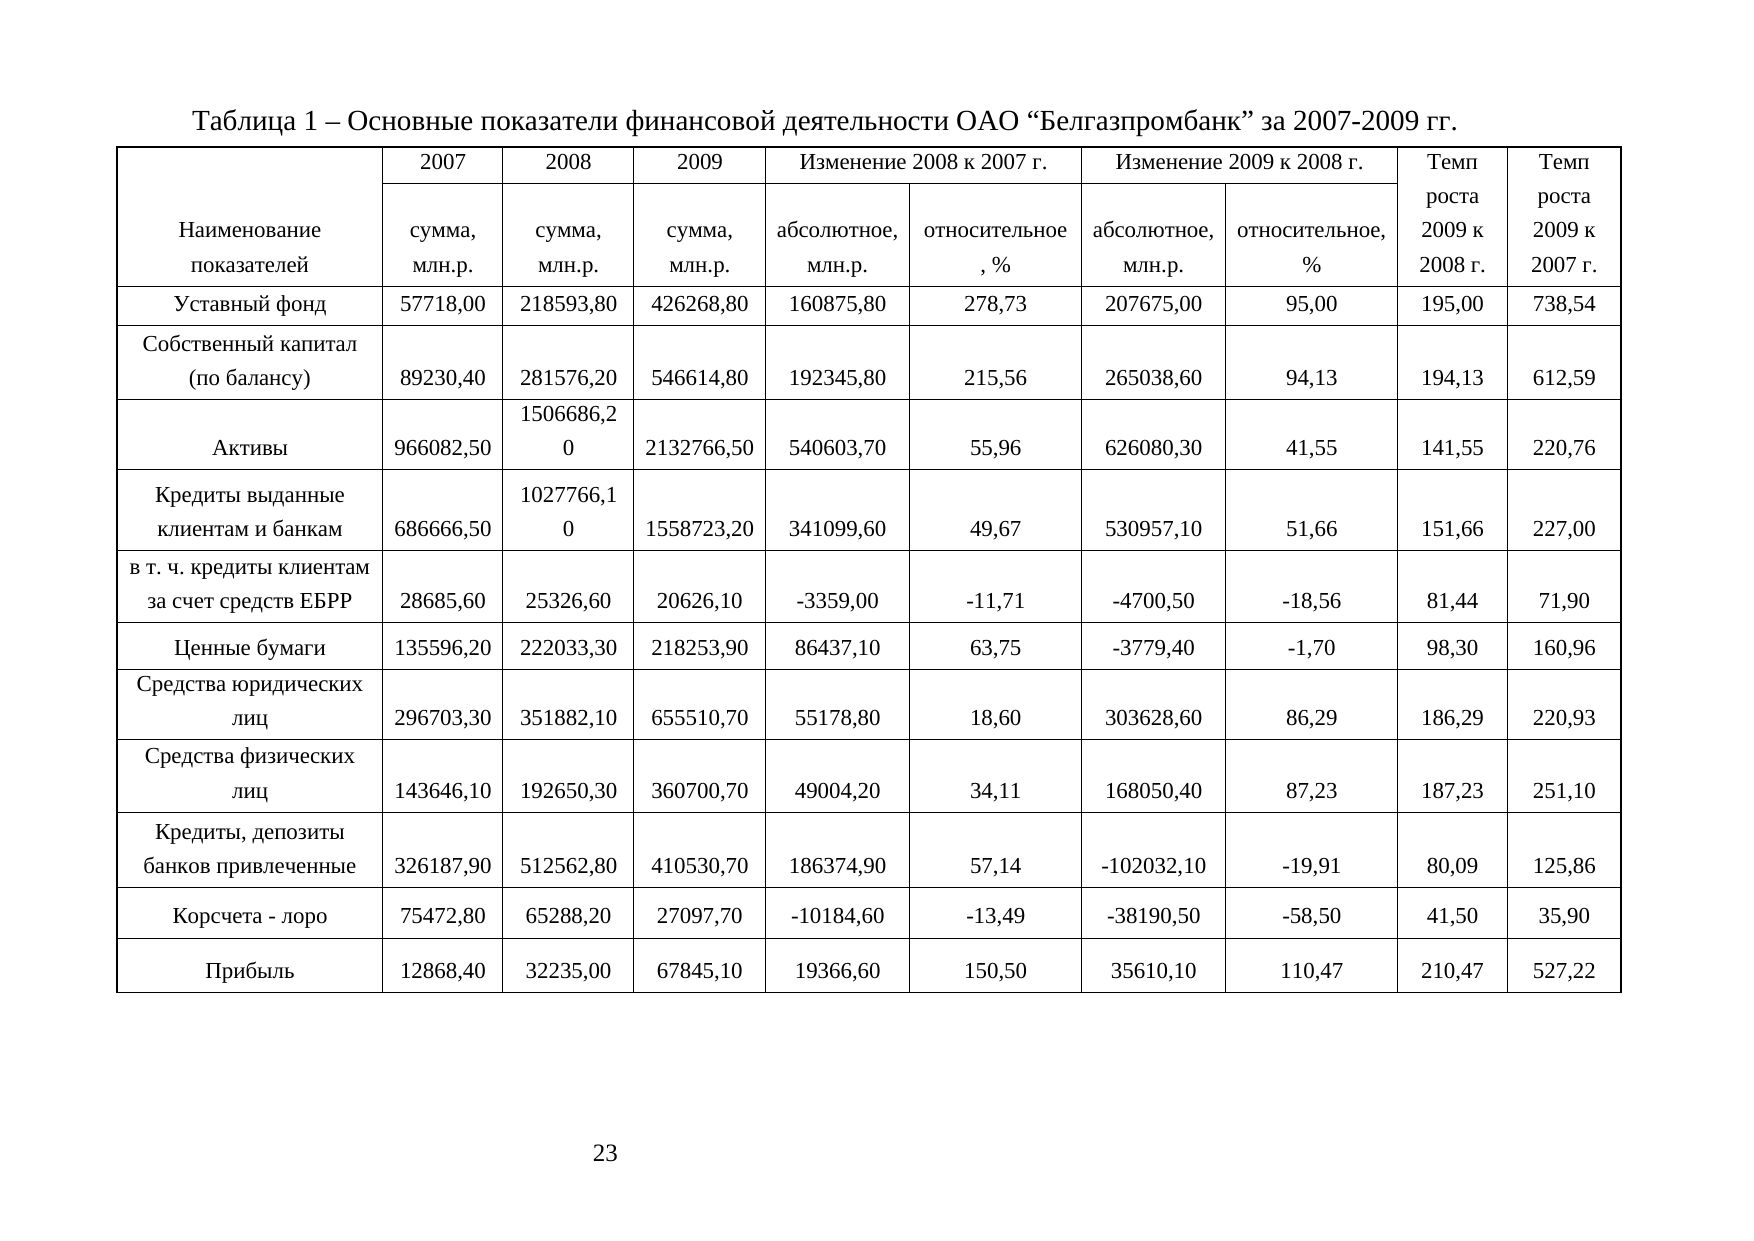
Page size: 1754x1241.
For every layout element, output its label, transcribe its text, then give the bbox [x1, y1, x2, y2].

table_cell 218253,90 [634, 623, 765, 669]
table_cell 32235,00 [503, 939, 633, 992]
table_cell -58,50 [1226, 888, 1397, 937]
table_cell 251,10 [1508, 740, 1620, 812]
table_cell 207675,00 [1082, 287, 1225, 325]
table_cell 527,22 [1508, 939, 1620, 992]
table_cell 227,00 [1508, 470, 1620, 550]
table_cell 351882,10 [503, 670, 633, 739]
table_cell 265038,60 [1082, 326, 1225, 399]
table_cell 186374,90 [766, 813, 909, 887]
table_cell 67845,10 [634, 939, 765, 992]
text Таблица 1 – Основные показатели финансовой деятельности ОАО “Белгазпромбанк” за 2007-2009 гг. [118, 103, 1636, 136]
table_cell 512562,80 [503, 813, 633, 887]
table_cell 75472,80 [383, 888, 502, 937]
table_cell 218593,80 [503, 287, 633, 325]
table_cell 135596,20 [383, 623, 502, 669]
table_cell -3779,40 [1082, 623, 1225, 669]
table_cell 2132766,50 [634, 400, 765, 469]
table_cell 35610,10 [1082, 939, 1225, 992]
table_cell 192345,80 [766, 326, 909, 399]
table_header Темп роста 2009 к 2007 г. [1508, 148, 1620, 286]
table_cell Средства физических лиц [118, 740, 382, 812]
table_cell 25326,60 [503, 551, 633, 622]
table_cell сумма, млн.р. [634, 184, 765, 286]
table_cell Собственный капитал (по балансу) [118, 326, 382, 399]
table_cell сумма, млн.р. [383, 184, 502, 286]
table_cell Корсчета - лоро [118, 888, 382, 937]
table_cell 1558723,20 [634, 470, 765, 550]
table_cell Кредиты выданные клиентам и банкам [118, 470, 382, 550]
table_cell 326187,90 [383, 813, 502, 887]
table_cell 540603,70 [766, 400, 909, 469]
table_header 2007 [383, 148, 502, 183]
table_cell 57718,00 [383, 287, 502, 325]
table_cell абсолютное, млн.р. [1082, 184, 1225, 286]
table_cell 626080,30 [1082, 400, 1225, 469]
table_cell 186,29 [1398, 670, 1507, 739]
table_cell 296703,30 [383, 670, 502, 739]
table_cell 410530,70 [634, 813, 765, 887]
table_cell 63,75 [910, 623, 1081, 669]
table_cell -11,71 [910, 551, 1081, 622]
table_cell 160,96 [1508, 623, 1620, 669]
table_cell 41,50 [1398, 888, 1507, 937]
table_cell 222033,30 [503, 623, 633, 669]
table_cell -10184,60 [766, 888, 909, 937]
table_cell 98,30 [1398, 623, 1507, 669]
table_cell 1506686,20 [503, 400, 633, 469]
table_cell -13,49 [910, 888, 1081, 937]
table_cell Кредиты, депозиты банков привлеченные [118, 813, 382, 887]
table_cell -19,91 [1226, 813, 1397, 887]
table_cell 151,66 [1398, 470, 1507, 550]
table_cell 94,13 [1226, 326, 1397, 399]
table_cell 89230,40 [383, 326, 502, 399]
table_cell -38190,50 [1082, 888, 1225, 937]
table_cell -3359,00 [766, 551, 909, 622]
table_cell 95,00 [1226, 287, 1397, 325]
table_cell 12868,40 [383, 939, 502, 992]
table_cell 86437,10 [766, 623, 909, 669]
table_header 2009 [634, 148, 765, 183]
table_cell 81,44 [1398, 551, 1507, 622]
table_header Изменение 2009 к 2008 г. [1082, 148, 1397, 183]
table_cell -1,70 [1226, 623, 1397, 669]
table_cell Средства юридических лиц [118, 670, 382, 739]
table_cell 57,14 [910, 813, 1081, 887]
table_cell 530957,10 [1082, 470, 1225, 550]
table_header 2008 [503, 148, 633, 183]
table_cell 426268,80 [634, 287, 765, 325]
table_cell относительное, % [1226, 184, 1397, 286]
table_cell 28685,60 [383, 551, 502, 622]
table_cell 195,00 [1398, 287, 1507, 325]
table_cell 160875,80 [766, 287, 909, 325]
table_header Изменение 2008 к 2007 г. [766, 148, 1081, 183]
table_cell 194,13 [1398, 326, 1507, 399]
table_cell 303628,60 [1082, 670, 1225, 739]
table_header Темп роста 2009 к 2008 г. [1398, 148, 1507, 286]
table_cell -18,56 [1226, 551, 1397, 622]
table_cell Ценные бумаги [118, 623, 382, 669]
table_cell относительное, % [910, 184, 1081, 286]
table_cell абсолютное, млн.р. [766, 184, 909, 286]
table_cell 220,93 [1508, 670, 1620, 739]
table_cell -102032,10 [1082, 813, 1225, 887]
table_cell 341099,60 [766, 470, 909, 550]
table_cell 187,23 [1398, 740, 1507, 812]
table_cell 141,55 [1398, 400, 1507, 469]
table_cell 18,60 [910, 670, 1081, 739]
table_cell 220,76 [1508, 400, 1620, 469]
table_cell 27097,70 [634, 888, 765, 937]
table_cell 71,90 [1508, 551, 1620, 622]
table_cell 110,47 [1226, 939, 1397, 992]
table_cell 34,11 [910, 740, 1081, 812]
table_cell 143646,10 [383, 740, 502, 812]
table_cell в т. ч. кредиты клиентам за счет средств ЕБРР [118, 551, 382, 622]
table_cell 150,50 [910, 939, 1081, 992]
table_cell Уставный фонд [118, 287, 382, 325]
table_cell 738,54 [1508, 287, 1620, 325]
table_cell 55178,80 [766, 670, 909, 739]
table_cell 215,56 [910, 326, 1081, 399]
table_cell 210,47 [1398, 939, 1507, 992]
table_cell 612,59 [1508, 326, 1620, 399]
table_cell 168050,40 [1082, 740, 1225, 812]
table_cell Активы [118, 400, 382, 469]
table_cell 360700,70 [634, 740, 765, 812]
table_cell 655510,70 [634, 670, 765, 739]
table_header Наименование показателей [118, 148, 382, 286]
table_cell 278,73 [910, 287, 1081, 325]
table_cell 20626,10 [634, 551, 765, 622]
table_cell 51,66 [1226, 470, 1397, 550]
table_cell 49004,20 [766, 740, 909, 812]
table_cell 686666,50 [383, 470, 502, 550]
table_cell 55,96 [910, 400, 1081, 469]
table_cell 19366,60 [766, 939, 909, 992]
table_cell 41,55 [1226, 400, 1397, 469]
table_cell сумма, млн.р. [503, 184, 633, 286]
table_cell 87,23 [1226, 740, 1397, 812]
table_cell 966082,50 [383, 400, 502, 469]
table_cell 49,67 [910, 470, 1081, 550]
table_cell 1027766,10 [503, 470, 633, 550]
table_cell 281576,20 [503, 326, 633, 399]
table_cell 125,86 [1508, 813, 1620, 887]
table_cell 35,90 [1508, 888, 1620, 937]
table_cell 86,29 [1226, 670, 1397, 739]
table_cell Прибыль [118, 939, 382, 992]
table_cell 65288,20 [503, 888, 633, 937]
table_cell 546614,80 [634, 326, 765, 399]
table_cell 192650,30 [503, 740, 633, 812]
table_cell 80,09 [1398, 813, 1507, 887]
table_cell -4700,50 [1082, 551, 1225, 622]
